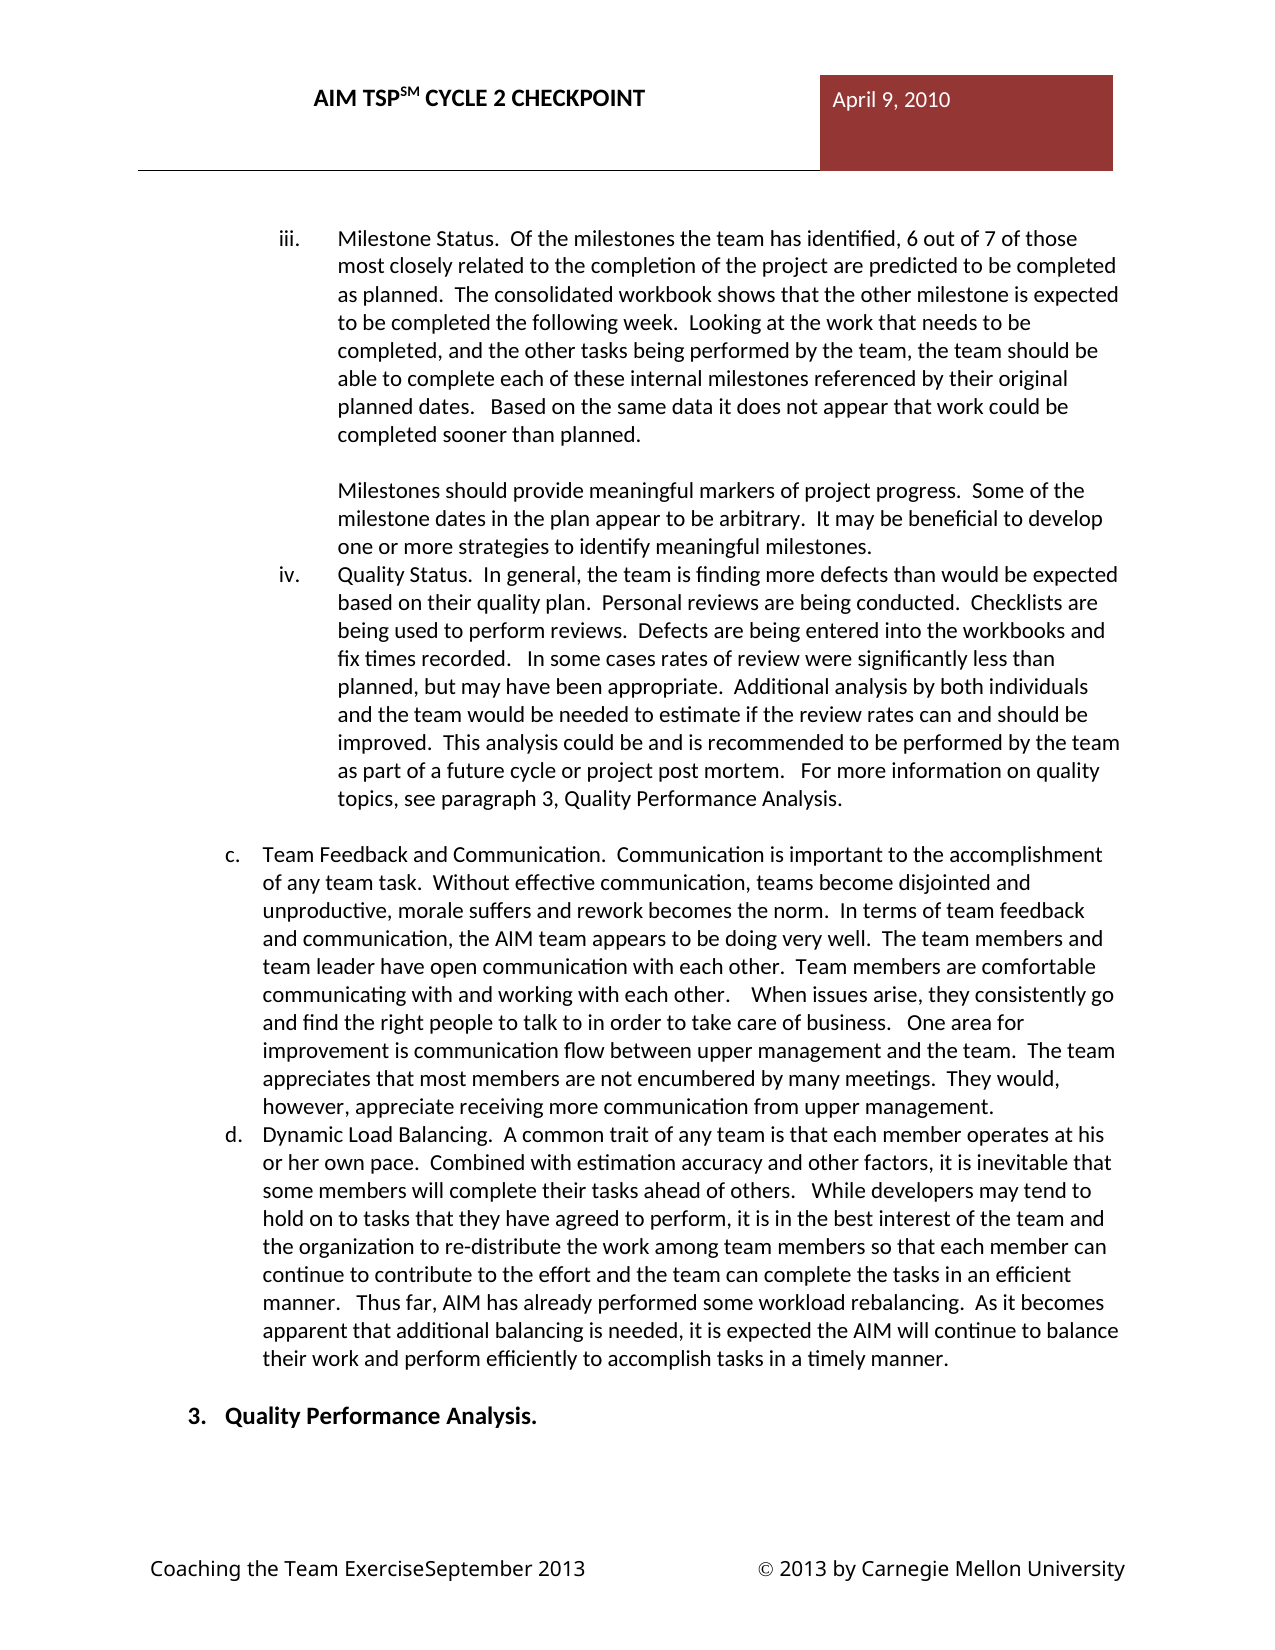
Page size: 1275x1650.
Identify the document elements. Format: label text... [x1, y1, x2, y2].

list Milestone Status. Of the milestones the team has identified, 6 out of 7 of those most closely related to the completion of the project are predicted to be completed as planned. The consolidated workbook shows that the other milestone is expected to be completed the following week. Looking at the work that needs to be completed, and the other tasks being performed by the team, the team should be able to complete each of these internal milestones referenced by their original planned dates. Based on the same data it does not appear that work could be completed sooner than planned. [300, 224, 1125, 448]
text Milestones should provide meaningful markers of project progress. Some of the milestone dates in the plan appear to be arbitrary. It may be beneficial to develop one or more strategies to identify meaningful milestones. [337, 476, 1125, 560]
list Dynamic Load Balancing. A common trait of any team is that each member operates at his or her own pace. Combined with estimation accuracy and other factors, it is inevitable that some members will complete their tasks ahead of others. While developers may tend to hold on to tasks that they have agreed to perform, it is in the best interest of the team and the organization to re-distribute the work among team members so that each member can continue to contribute to the effort and the team can complete the tasks in an efficient manner. Thus far, AIM has already performed some workload rebalancing. As it becomes apparent that additional balancing is needed, it is expected the AIM will continue to balance their work and perform efficiently to accomplish tasks in a timely manner. [225, 1120, 1125, 1372]
list Team Feedback and Communication. Communication is important to the accomplishment of any team task. Without effective communication, teams become disjointed and unproductive, morale suffers and rework becomes the norm. In terms of team feedback and communication, the AIM team appears to be doing very well. The team members and team leader have open communication with each other. Team members are comfortable communicating with and working with each other. When issues arise, they consistently go and find the right people to talk to in order to take care of business. One area for improvement is communication flow between upper management and the team. The team appreciates that most members are not encumbered by many meetings. They would, however, appreciate receiving more communication from upper management. [225, 840, 1125, 1120]
list Quality Status. In general, the team is finding more defects than would be expected based on their quality plan. Personal reviews are being conducted. Checklists are being used to perform reviews. Defects are being entered into the workbooks and fix times recorded. In some cases rates of review were significantly less than planned, but may have been appropriate. Additional analysis by both individuals and the team would be needed to estimate if the review rates can and should be improved. This analysis could be and is recommended to be performed by the team as part of a future cycle or project post mortem. For more information on quality topics, see paragraph 3, Quality Performance Analysis. [300, 560, 1125, 812]
list Quality Performance Analysis. [187, 1401, 1125, 1431]
